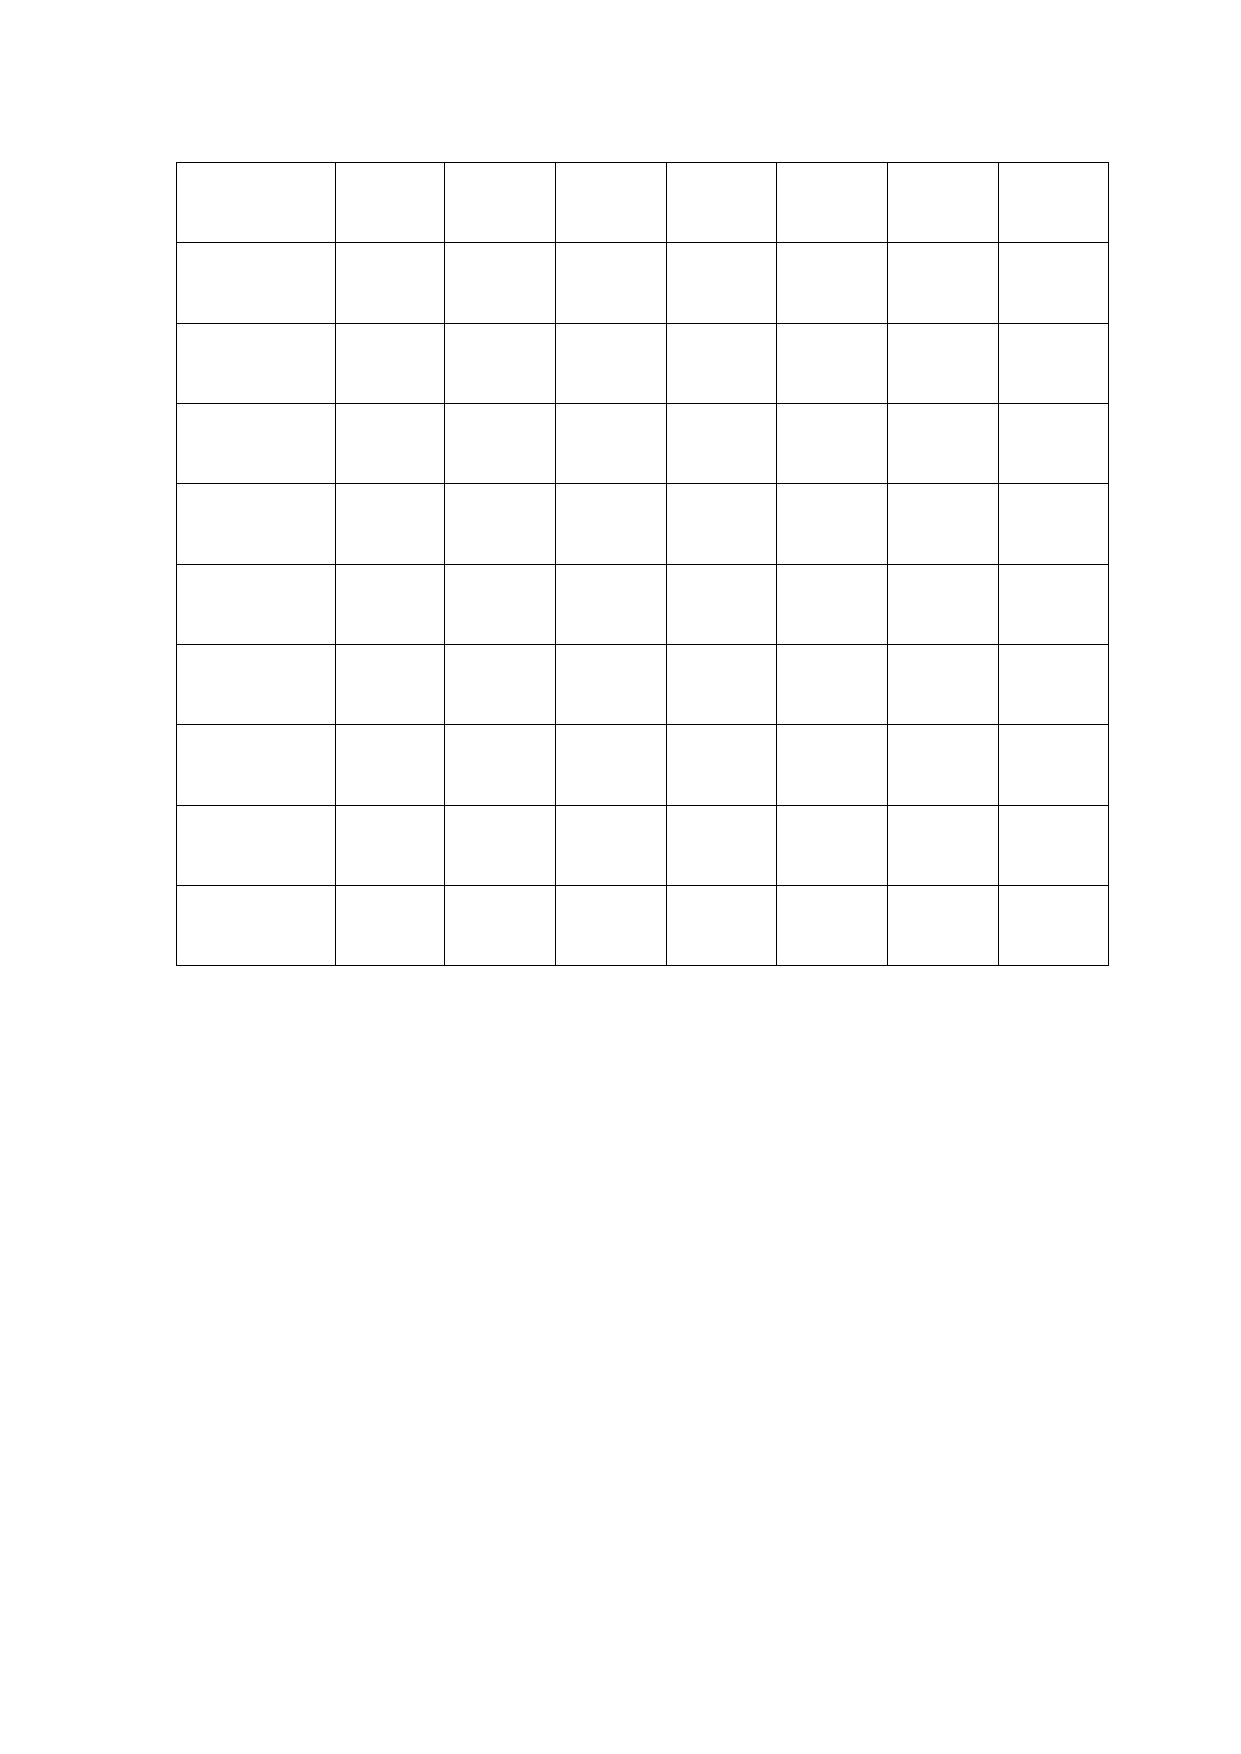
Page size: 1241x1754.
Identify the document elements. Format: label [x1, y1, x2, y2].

table_cell [777, 163, 887, 242]
table_cell [177, 324, 335, 403]
table_cell [336, 886, 444, 965]
table_cell [556, 324, 666, 403]
table_cell [445, 404, 555, 483]
table_cell [667, 243, 776, 323]
table_cell [667, 484, 776, 563]
table_cell [445, 645, 555, 724]
table_cell [999, 324, 1108, 403]
table_cell [777, 484, 887, 563]
table_cell [888, 725, 998, 804]
table_cell [556, 565, 666, 644]
table_cell [336, 163, 444, 242]
table_cell [177, 565, 335, 644]
table_cell [888, 645, 998, 724]
table_cell [177, 725, 335, 804]
table_cell [556, 163, 666, 242]
table_cell [999, 886, 1108, 965]
table_cell [556, 243, 666, 323]
table_cell [888, 484, 998, 563]
table_cell [556, 725, 666, 804]
table_cell [777, 404, 887, 483]
table_cell [556, 404, 666, 483]
table_cell [888, 404, 998, 483]
table_cell [445, 484, 555, 563]
table_cell [999, 565, 1108, 644]
table_cell [667, 404, 776, 483]
table_cell [445, 324, 555, 403]
table_cell [336, 243, 444, 323]
table_cell [667, 565, 776, 644]
table_cell [888, 886, 998, 965]
table_cell [777, 725, 887, 804]
table_cell [177, 645, 335, 724]
table_cell [777, 243, 887, 323]
table_cell [556, 484, 666, 563]
table_cell [336, 484, 444, 563]
table_cell [999, 243, 1108, 323]
table_cell [177, 163, 335, 242]
table_cell [888, 806, 998, 885]
table_cell [777, 645, 887, 724]
table_cell [667, 163, 776, 242]
table_cell [445, 243, 555, 323]
table_cell [556, 886, 666, 965]
table_cell [667, 886, 776, 965]
table_cell [888, 565, 998, 644]
table_cell [445, 163, 555, 242]
table_cell [888, 163, 998, 242]
table_cell [336, 645, 444, 724]
table_cell [667, 806, 776, 885]
table_cell [556, 645, 666, 724]
table_cell [777, 565, 887, 644]
table_cell [667, 645, 776, 724]
table_cell [999, 806, 1108, 885]
table_cell [177, 484, 335, 563]
table_cell [888, 324, 998, 403]
table_cell [999, 645, 1108, 724]
table_cell [999, 404, 1108, 483]
table_cell [556, 806, 666, 885]
table_cell [177, 806, 335, 885]
table_cell [336, 324, 444, 403]
table_cell [445, 806, 555, 885]
table_cell [336, 725, 444, 804]
table_cell [336, 806, 444, 885]
table_cell [888, 243, 998, 323]
table_cell [777, 324, 887, 403]
table_cell [177, 404, 335, 483]
table_cell [177, 243, 335, 323]
table_cell [999, 163, 1108, 242]
table_cell [667, 324, 776, 403]
table_cell [445, 565, 555, 644]
table_cell [336, 404, 444, 483]
table_cell [999, 725, 1108, 804]
table_cell [777, 806, 887, 885]
table_cell [777, 886, 887, 965]
table_cell [177, 886, 335, 965]
table_cell [445, 725, 555, 804]
table_cell [999, 484, 1108, 563]
table_cell [336, 565, 444, 644]
table_cell [445, 886, 555, 965]
table_cell [667, 725, 776, 804]
